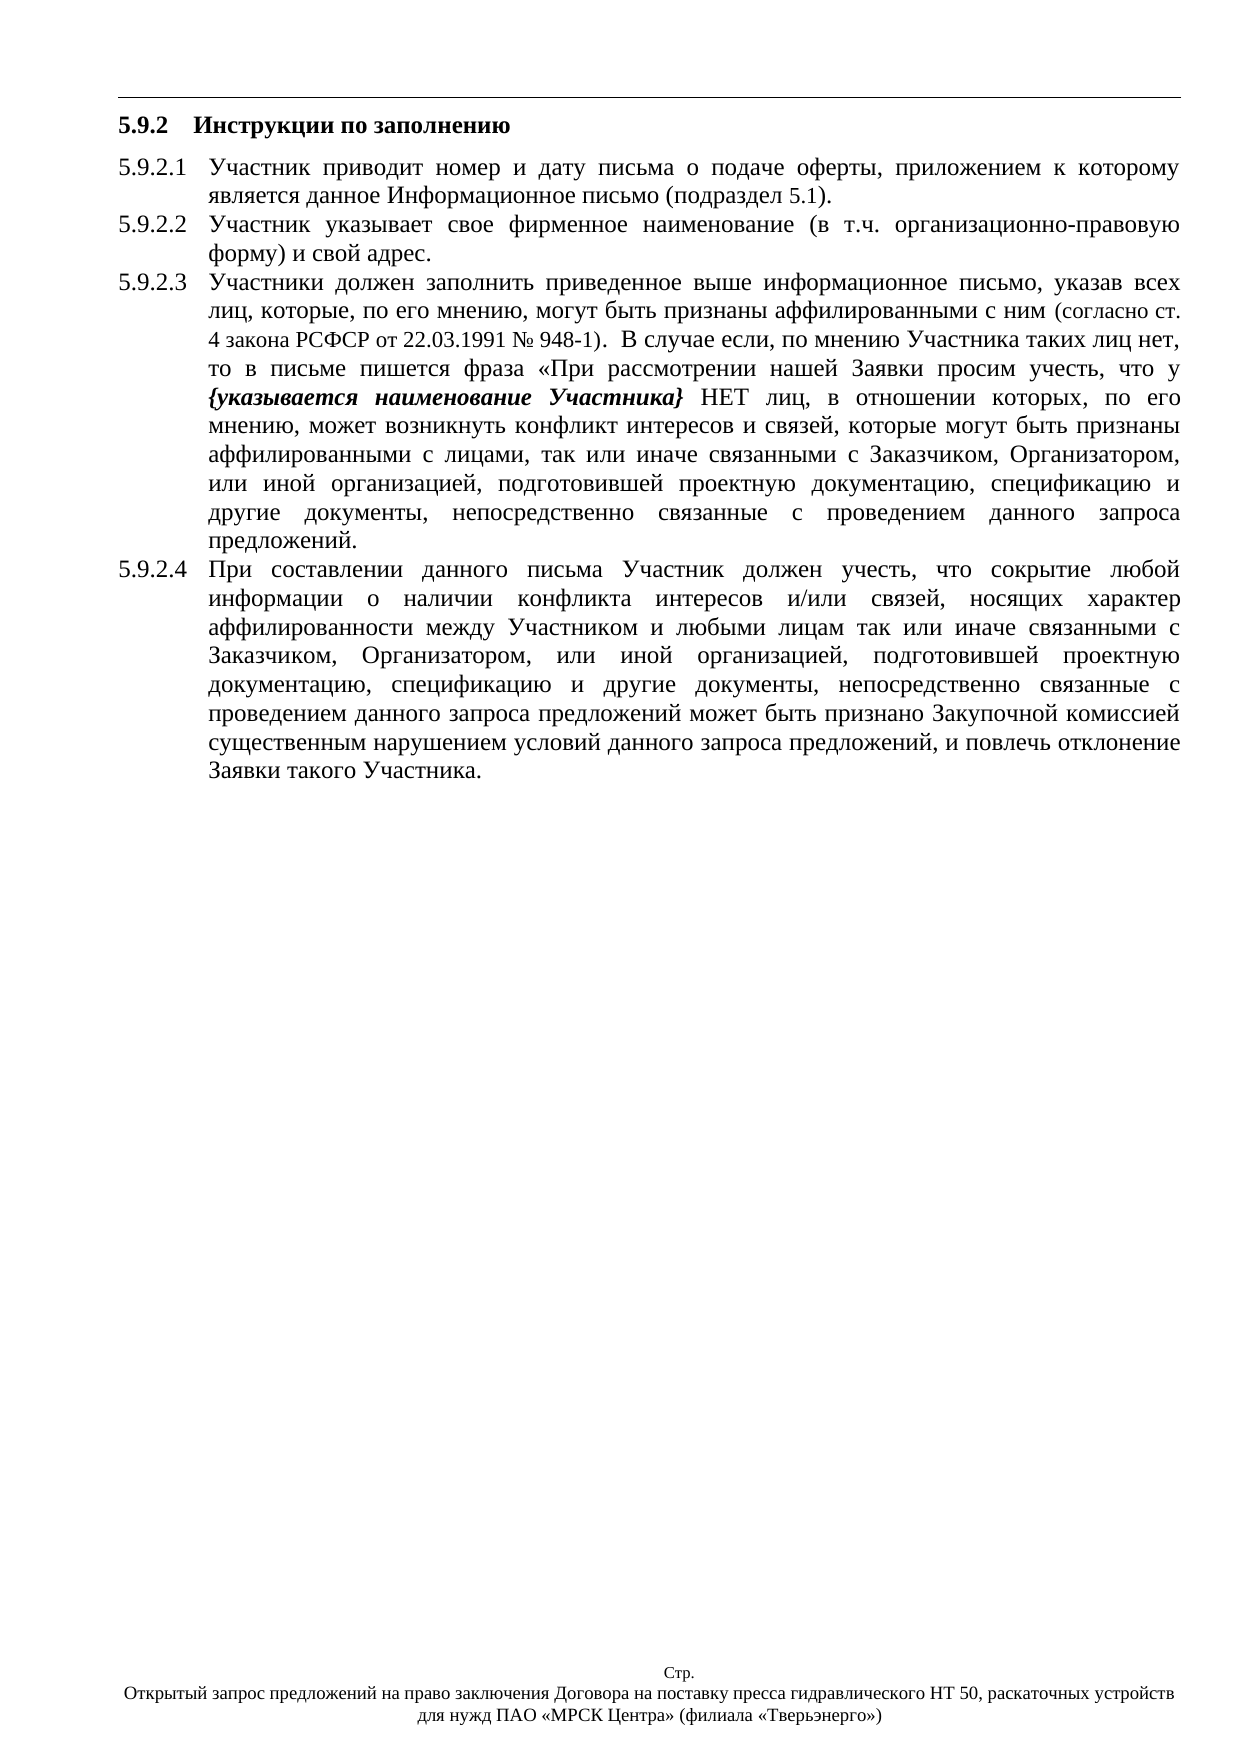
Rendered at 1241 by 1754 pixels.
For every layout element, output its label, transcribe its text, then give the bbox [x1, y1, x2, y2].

list Участники должен заполнить приведенное выше информационное письмо, указав всех лиц, которые, по его мнению, могут быть признаны аффилированными с ним (согласно ст. 4 закона РСФСР от 22.03.1991 № 948-1). В случае если, по мнению Участника таких лиц нет, то в письме пишется фраза «При рассмотрении нашей Заявки просим учесть, что у {указывается наименование Участника} НЕТ лиц, в отношении которых, по его мнению, может возникнуть конфликт интересов и связей, которые могут быть признаны аффилированными с лицами, так или иначе связанными с Заказчиком, Организатором, или иной организацией, подготовившей проектную документацию, спецификацию и другие документы, непосредственно связанные с проведением данного запроса предложений. [118, 267, 1181, 554]
list Участник приводит номер и дату письма о подаче оферты, приложением к которому является данное Информационное письмо (подраздел 5.1). [118, 152, 1181, 209]
subtitle Инструкции по заполнению [118, 111, 1181, 139]
list Участник указывает свое фирменное наименование (в т.ч. организационно-правовую форму) и свой адрес. [118, 209, 1181, 267]
list При составлении данного письма Участник должен учесть, что сокрытие любой информации о наличии конфликта интересов и/или связей, носящих характер аффилированности между Участником и любыми лицам так или иначе связанными с Заказчиком, Организатором, или иной организацией, подготовившей проектную документацию, спецификацию и другие документы, непосредственно связанные с проведением данного запроса предложений может быть признано Закупочной комиссией существенным нарушением условий данного запроса предложений, и повлечь отклонение Заявки такого Участника. [118, 554, 1181, 784]
